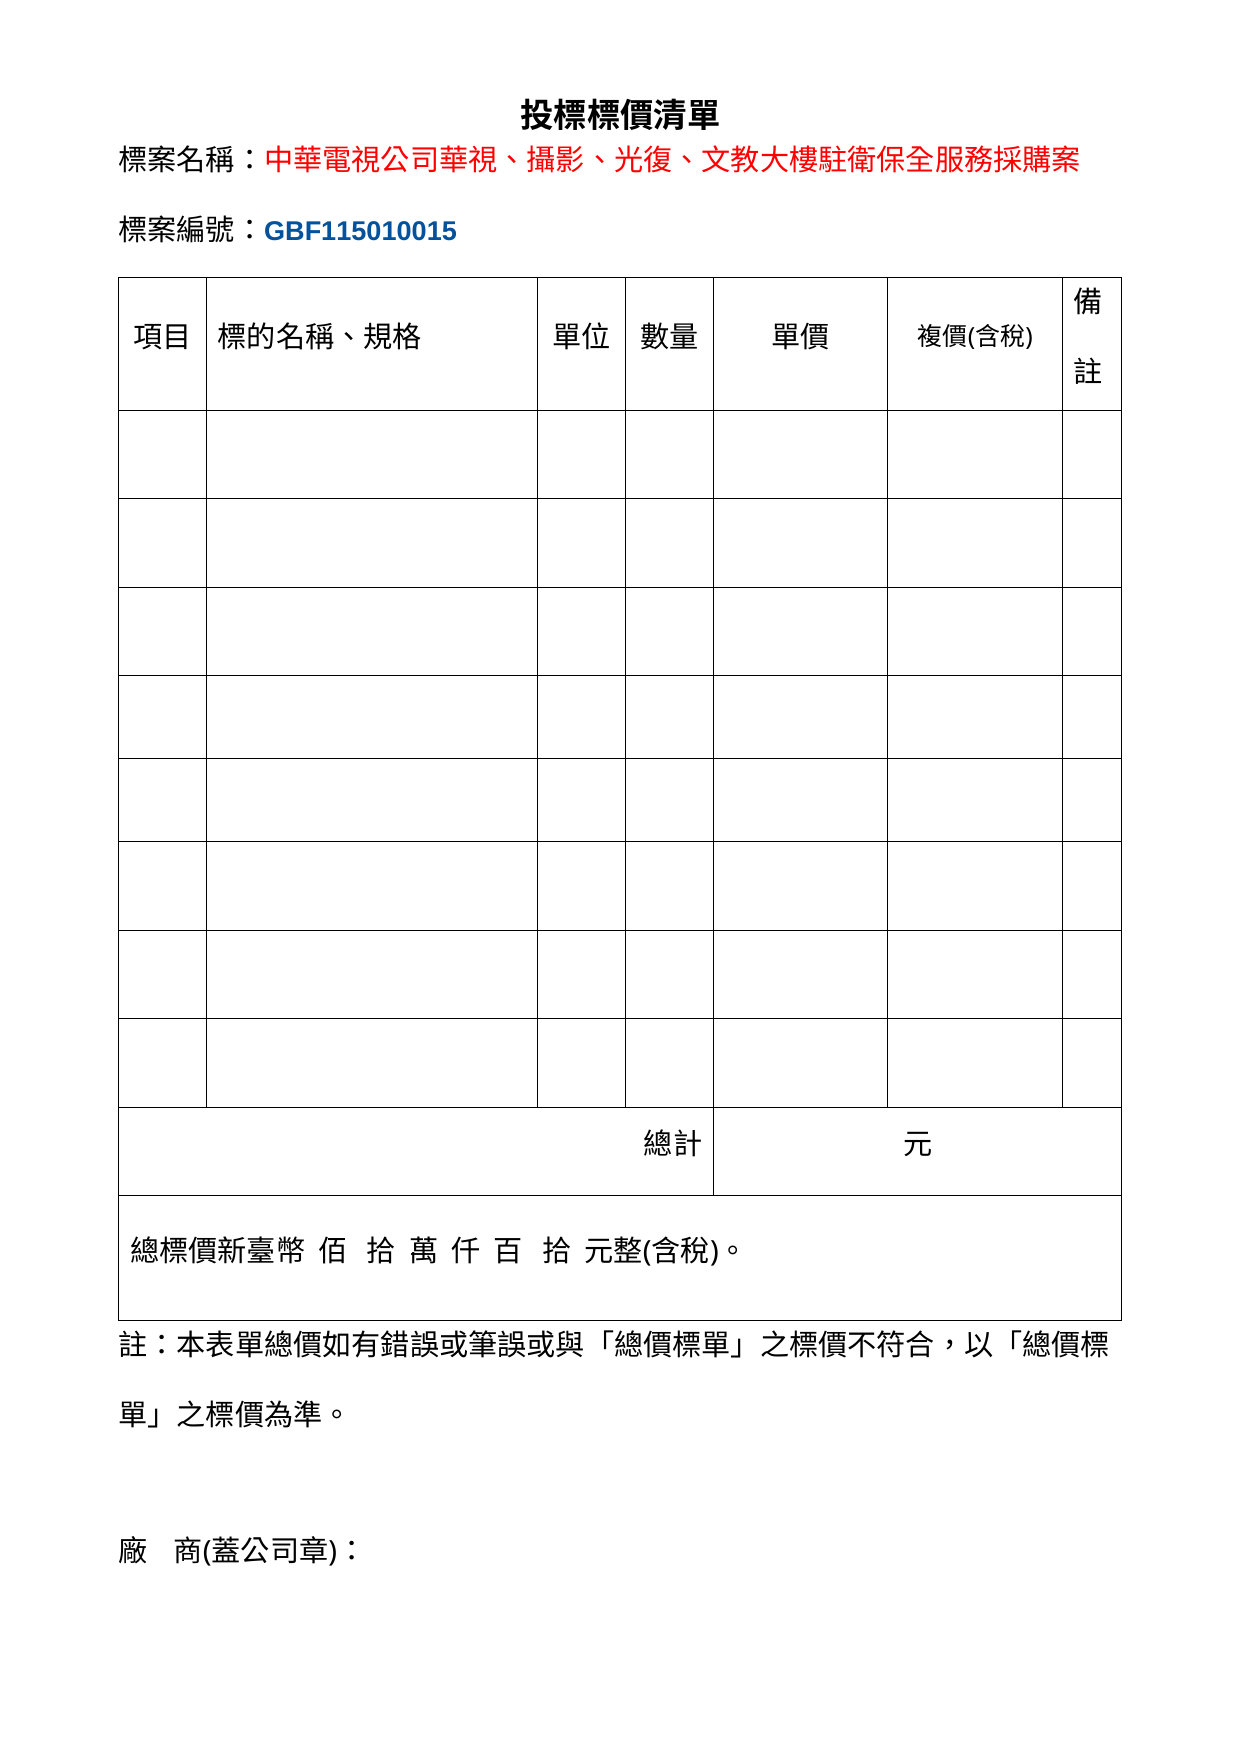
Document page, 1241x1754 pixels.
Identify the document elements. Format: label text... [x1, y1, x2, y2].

table_cell [888, 588, 1062, 675]
table_cell [119, 499, 206, 587]
table_cell 元 [714, 1108, 1121, 1195]
table_cell [1063, 1019, 1121, 1107]
table_cell [888, 1019, 1062, 1107]
table_cell [714, 1019, 887, 1107]
table_cell [1063, 588, 1121, 675]
table_cell [1063, 931, 1121, 1018]
table_cell [207, 931, 537, 1018]
table_cell [207, 1019, 537, 1107]
table_cell [119, 842, 206, 929]
table_cell [207, 842, 537, 929]
table_cell [626, 588, 713, 675]
table_cell [714, 759, 887, 841]
text 標案名稱：中華電視公司華視、攝影、光復、文教大樓駐衛保全服務採購案 [118, 137, 1122, 179]
text 投標標價清單 [118, 89, 1122, 137]
table_cell [207, 499, 537, 587]
table_cell [888, 842, 1062, 929]
table_cell [626, 759, 713, 841]
table_cell [538, 588, 625, 675]
table_cell [538, 931, 625, 1018]
table_cell [1063, 842, 1121, 929]
table_cell [119, 931, 206, 1018]
table_cell [714, 842, 887, 929]
table_cell [714, 499, 887, 587]
table_cell [119, 411, 206, 498]
table_cell [888, 676, 1062, 758]
table_cell [538, 499, 625, 587]
table_cell [626, 842, 713, 929]
table_cell [538, 411, 625, 498]
table_header 單位 [538, 278, 625, 409]
table_cell [119, 676, 206, 758]
table_cell [888, 931, 1062, 1018]
text 註：本表單總價如有錯誤或筆誤或與「總價標單」之標價不符合，以「總價標單」之標價為準。 [118, 1321, 1122, 1433]
table_cell [714, 411, 887, 498]
table_cell [626, 411, 713, 498]
table_cell [119, 588, 206, 675]
table_cell [714, 931, 887, 1018]
table_cell [626, 499, 713, 587]
table_cell [538, 676, 625, 758]
table_cell [1063, 759, 1121, 841]
table_cell [207, 676, 537, 758]
table_cell [714, 676, 887, 758]
table_cell [207, 588, 537, 675]
text 標案編號：GBF115010015 [118, 207, 1122, 249]
table_cell [714, 588, 887, 675]
table_cell [626, 931, 713, 1018]
table_cell [119, 759, 206, 841]
table_cell 總計 [119, 1108, 713, 1195]
table_header 單價 [714, 278, 887, 409]
table_cell [626, 1019, 713, 1107]
table_cell [538, 759, 625, 841]
table_header 備註 [1063, 278, 1121, 409]
table_cell [888, 499, 1062, 587]
table_header 項目 [119, 278, 206, 409]
table_cell [119, 1019, 206, 1107]
table_cell [888, 759, 1062, 841]
table_cell 總標價新臺幣 佰 拾 萬 仟 百 拾 元整(含稅)。 [119, 1196, 1121, 1320]
table_header 標的名稱、規格 [207, 278, 537, 409]
table_cell [1063, 411, 1121, 498]
table_cell [207, 411, 537, 498]
text 廠 商(蓋公司章)： [118, 1527, 1122, 1569]
table_cell [1063, 499, 1121, 587]
table_header 數量 [626, 278, 713, 409]
table_cell [538, 842, 625, 929]
table_cell [538, 1019, 625, 1107]
table_cell [1063, 676, 1121, 758]
table_header 複價(含稅) [888, 278, 1062, 409]
table_cell [207, 759, 537, 841]
table_cell [626, 676, 713, 758]
table_cell [888, 411, 1062, 498]
